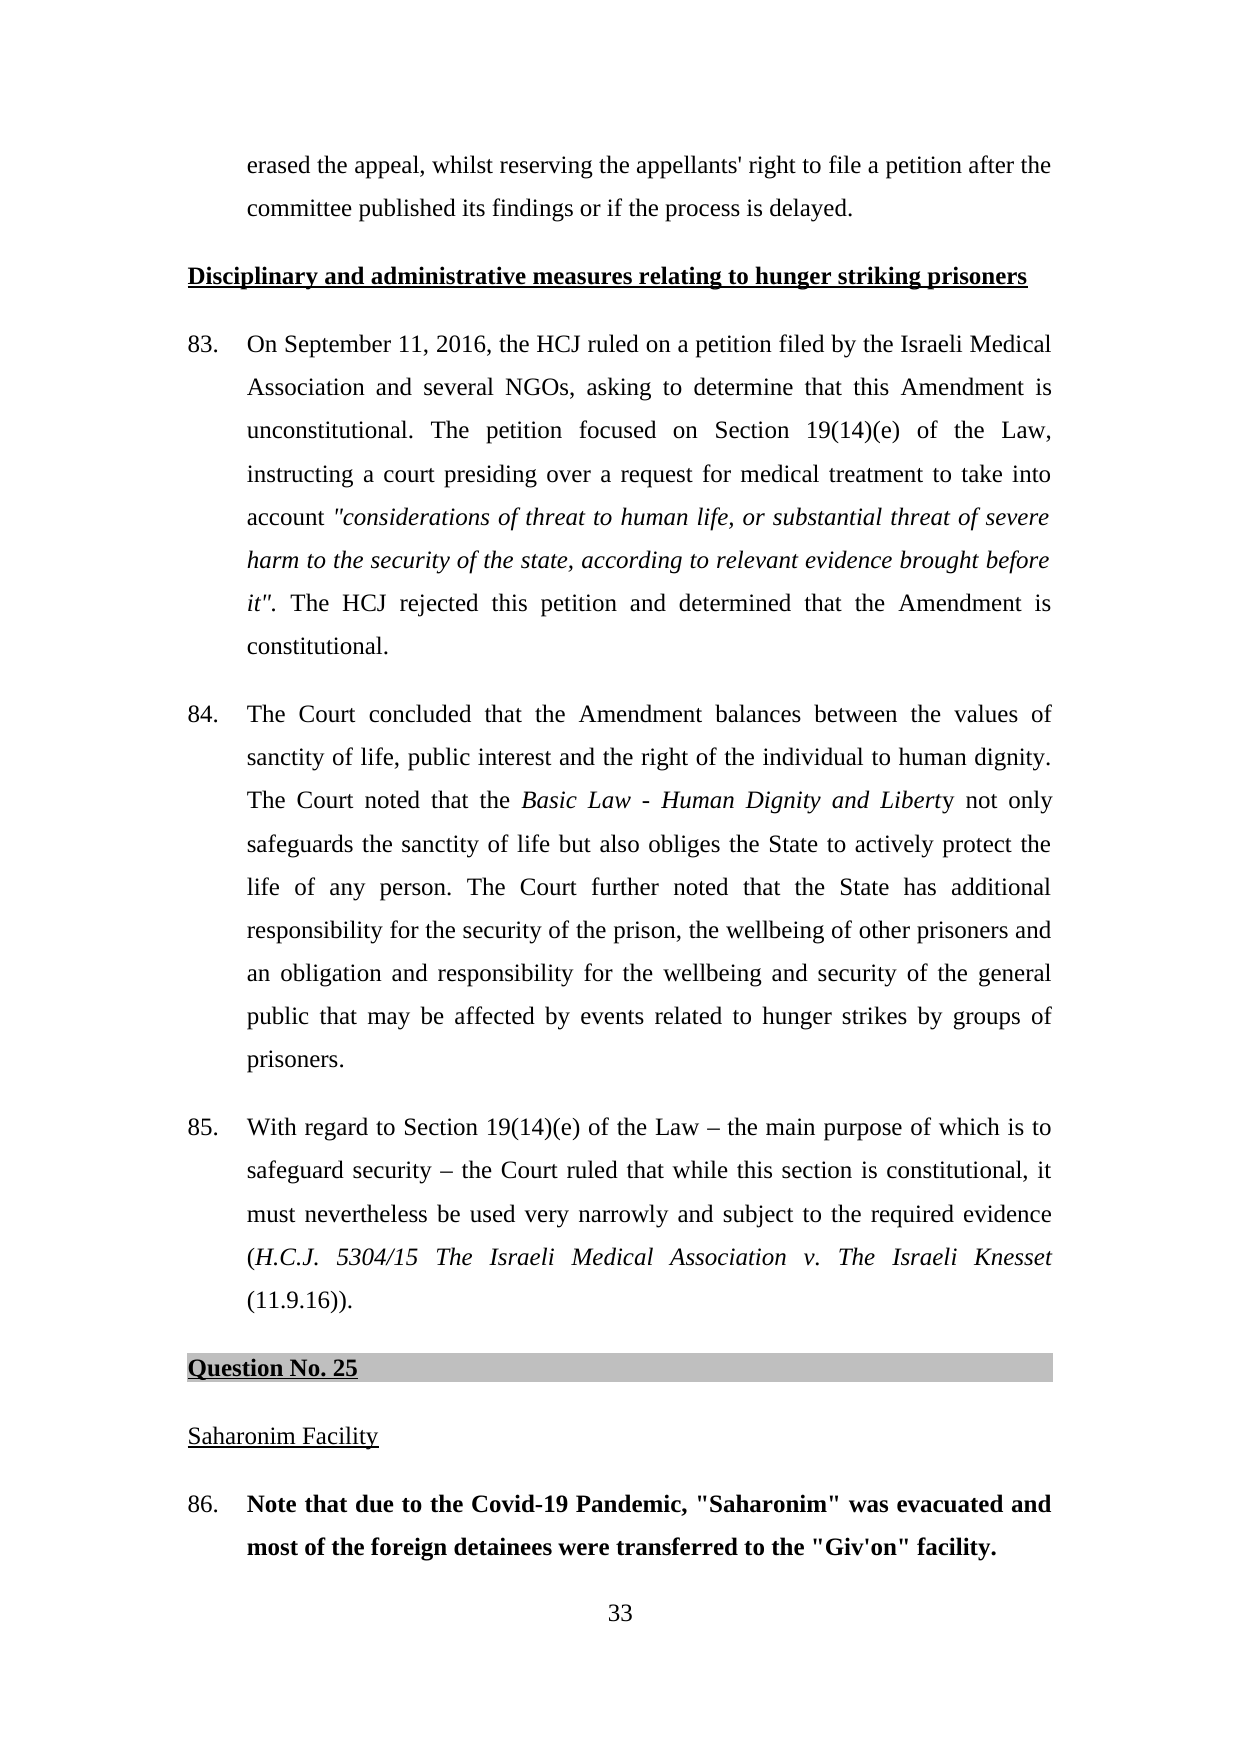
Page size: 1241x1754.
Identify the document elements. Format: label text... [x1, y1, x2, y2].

list The Court concluded that the Amendment balances between the values of sanctity of life, public interest and the right of the individual to human dignity. The Court noted that the Basic Law - Human Dignity and Liberty not only safeguards the sanctity of life but also obliges the State to actively protect the life of any person. The Court further noted that the State has additional responsibility for the security of the prison, the wellbeing of other prisoners and an obligation and responsibility for the wellbeing and security of the general public that may be affected by events related to hunger strikes by groups of prisoners. [187, 699, 1053, 1073]
text Disciplinary and administrative measures relating to hunger striking prisoners [187, 261, 1053, 290]
subtitle Question No. 25 [187, 1353, 1053, 1382]
text Saharonim Facility [187, 1421, 1053, 1450]
list With regard to Section 19(14)(e) of the Law – the main purpose of which is to safeguard security – the Court ruled that while this section is constitutional, it must nevertheless be used very narrowly and subject to the required evidence (H.C.J. 5304/15 The Israeli Medical Association v. The Israeli Knesset (11.9.16)). [187, 1112, 1053, 1314]
list Note that due to the Covid-19 Pandemic, "Saharonim" was evacuated and most of the foreign detainees were transferred to the "Giv'on" facility. [187, 1489, 1053, 1561]
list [187, 150, 1053, 222]
list On September 11, 2016, the HCJ ruled on a petition filed by the Israeli Medical Association and several NGOs, asking to determine that this Amendment is unconstitutional. The petition focused on Section 19(14)(e) of the Law, instructing a court presiding over a request for medical treatment to take into account "considerations of threat to human life, or substantial threat of severe harm to the security of the state, according to relevant evidence brought before it". The HCJ rejected this petition and determined that the Amendment is constitutional. [187, 329, 1053, 660]
